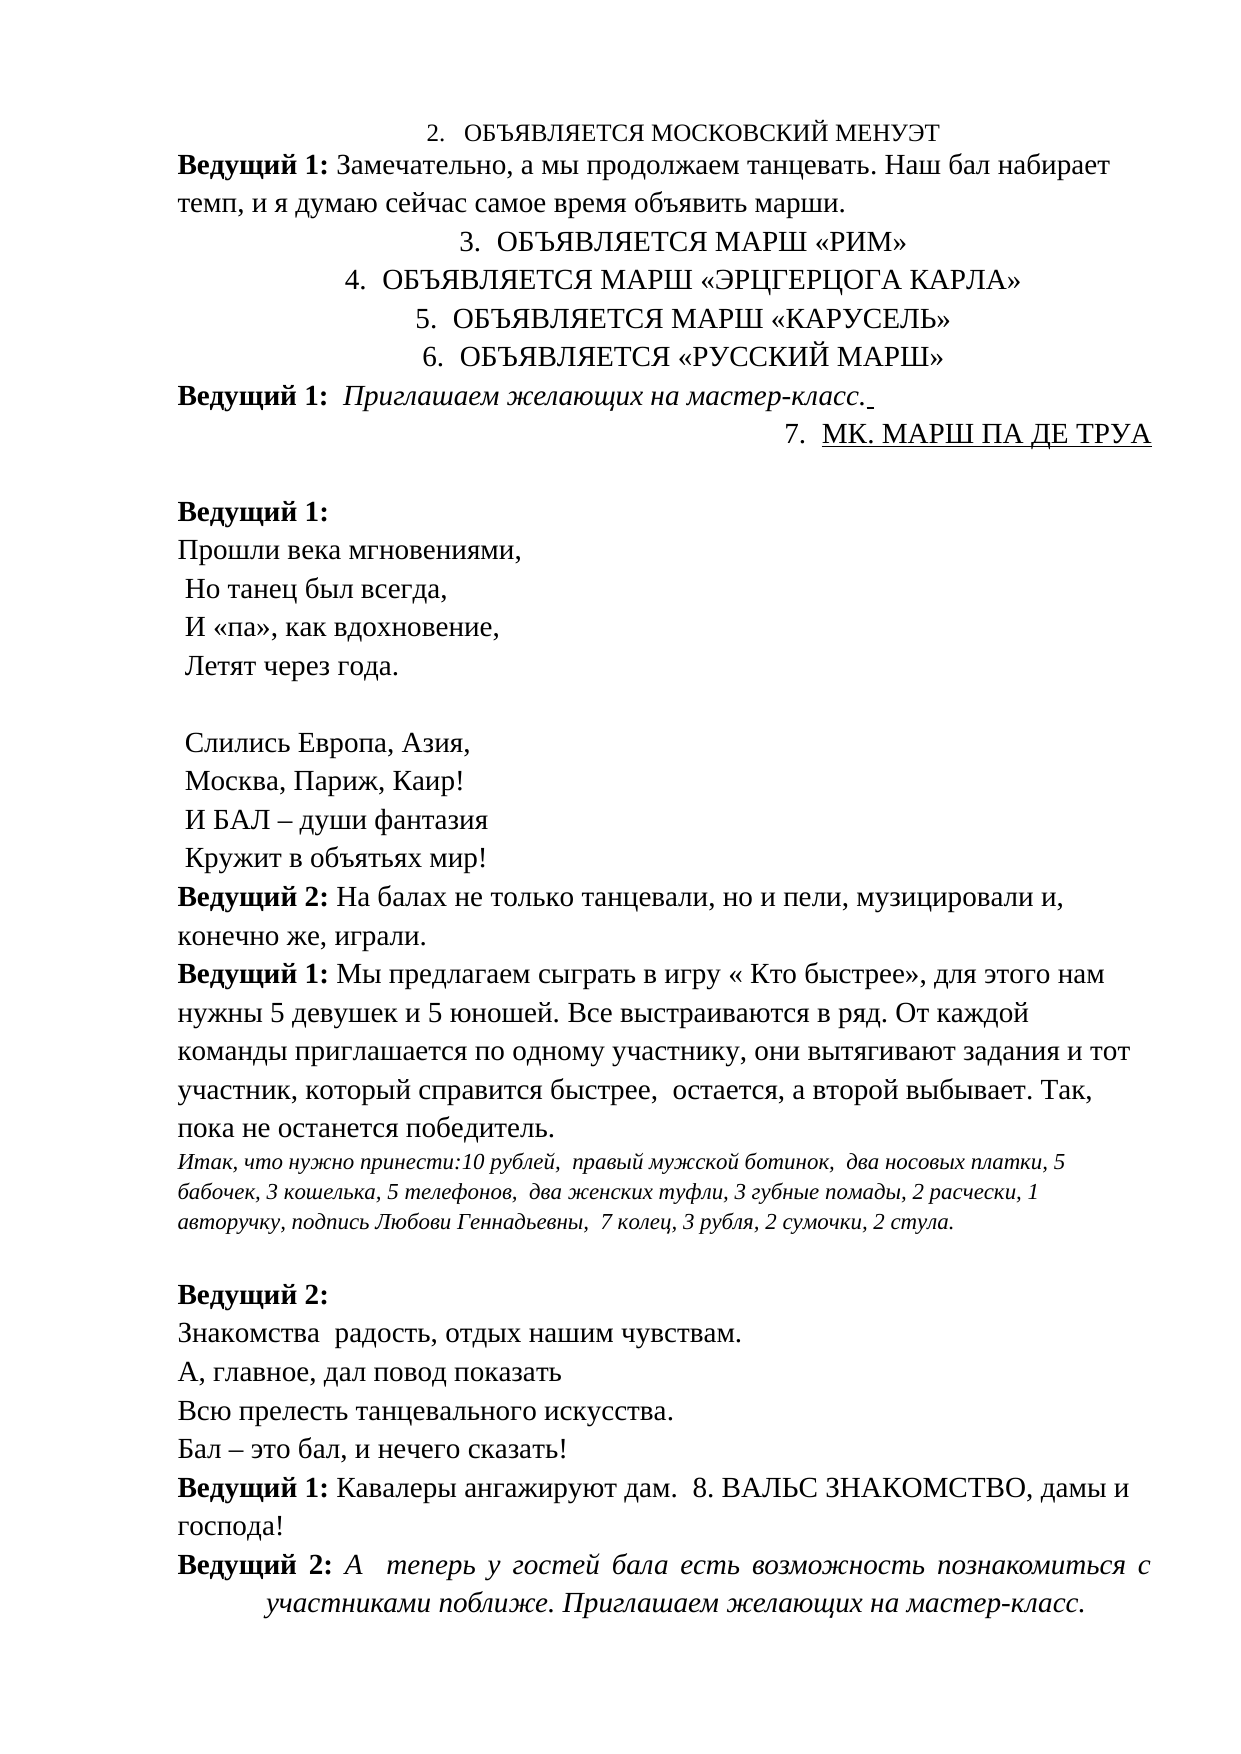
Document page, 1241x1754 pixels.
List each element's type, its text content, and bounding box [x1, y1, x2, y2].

text Ведущий 1: Кавалеры ангажируют дам. 8. ВАЛЬС ЗНАКОМСТВО, дамы и господа! [177, 1470, 1152, 1542]
text Ведущий 1: Мы предлагаем сыграть в игру « Кто быстрее», для этого нам нужны 5 девушек и 5 юношей. Все выстраиваются в ряд. От каждой команды приглашается по одному участнику, они вытягивают задания и тот участник, который справится быстрее, остается, а второй выбывает. Так, пока не останется победитель. Итак, что нужно принести:10 рублей, правый мужской ботинок, два носовых платки, 5 бабочек, 3 кошелька, 5 телефонов, два женских туфли, 3 губные помады, 2 расчески, 1 авторучку, подпись Любови Геннадьевны, 7 колец, 3 рубля, 2 сумочки, 2 стула. [177, 956, 1152, 1234]
list МК. МАРШ ПА ДЕ ТРУА [215, 417, 1152, 450]
text Ведущий 1: Приглашаем желающих на мастер-класс. [177, 378, 1152, 412]
list ОБЪЯВЛЯЕТСЯ МАРШ «РИМ» [215, 224, 1152, 257]
list ОБЪЯВЛЯЕТСЯ «РУССКИЙ МАРШ» [215, 339, 1152, 373]
text Ведущий 2: На балах не только танцевали, но и пели, музицировали и, конечно же, играли. [177, 879, 1152, 951]
text Бал – это бал, и нечего сказать! [177, 1431, 1152, 1465]
text И БАЛ – души фантазия [177, 802, 1152, 836]
list ОБЪЯВЛЯЕТСЯ МАРШ «ЭРЦГЕРЦОГА КАРЛА» [215, 262, 1152, 296]
text Летят через года. [177, 648, 1152, 681]
text И «па», как вдохновение, [177, 609, 1152, 643]
text А, главное, дал повод показать [177, 1354, 1152, 1388]
text Прошли века мгновениями, [177, 532, 1152, 566]
text Ведущий 1: Замечательно, а мы продолжаем танцевать. Наш бал набирает темп, и я думаю сейчас самое время объявить марши. [177, 147, 1152, 219]
list ОБЪЯВЛЯЕТСЯ МОСКОВСКИЙ МЕНУЭТ [215, 118, 1152, 147]
text Москва, Париж, Каир! [177, 763, 1152, 797]
text Кружит в объятьях мир! [177, 841, 1152, 874]
text Слились Европа, Азия, [177, 725, 1152, 758]
list ОБЪЯВЛЯЕТСЯ МАРШ «КАРУСЕЛЬ» [215, 301, 1152, 334]
text Ведущий 1: [177, 494, 1152, 527]
text Но танец был всегда, [177, 571, 1152, 604]
text Ведущий 2: [177, 1277, 1152, 1311]
text Ведущий 2: А теперь у гостей бала есть возможность познакомиться с участниками поближе. Приглашаем желающих на мастер-класс. [177, 1547, 1152, 1619]
text Знакомства радость, отдых нашим чувствам. [177, 1316, 1152, 1349]
text Всю прелесть танцевального искусства. [177, 1393, 1152, 1426]
